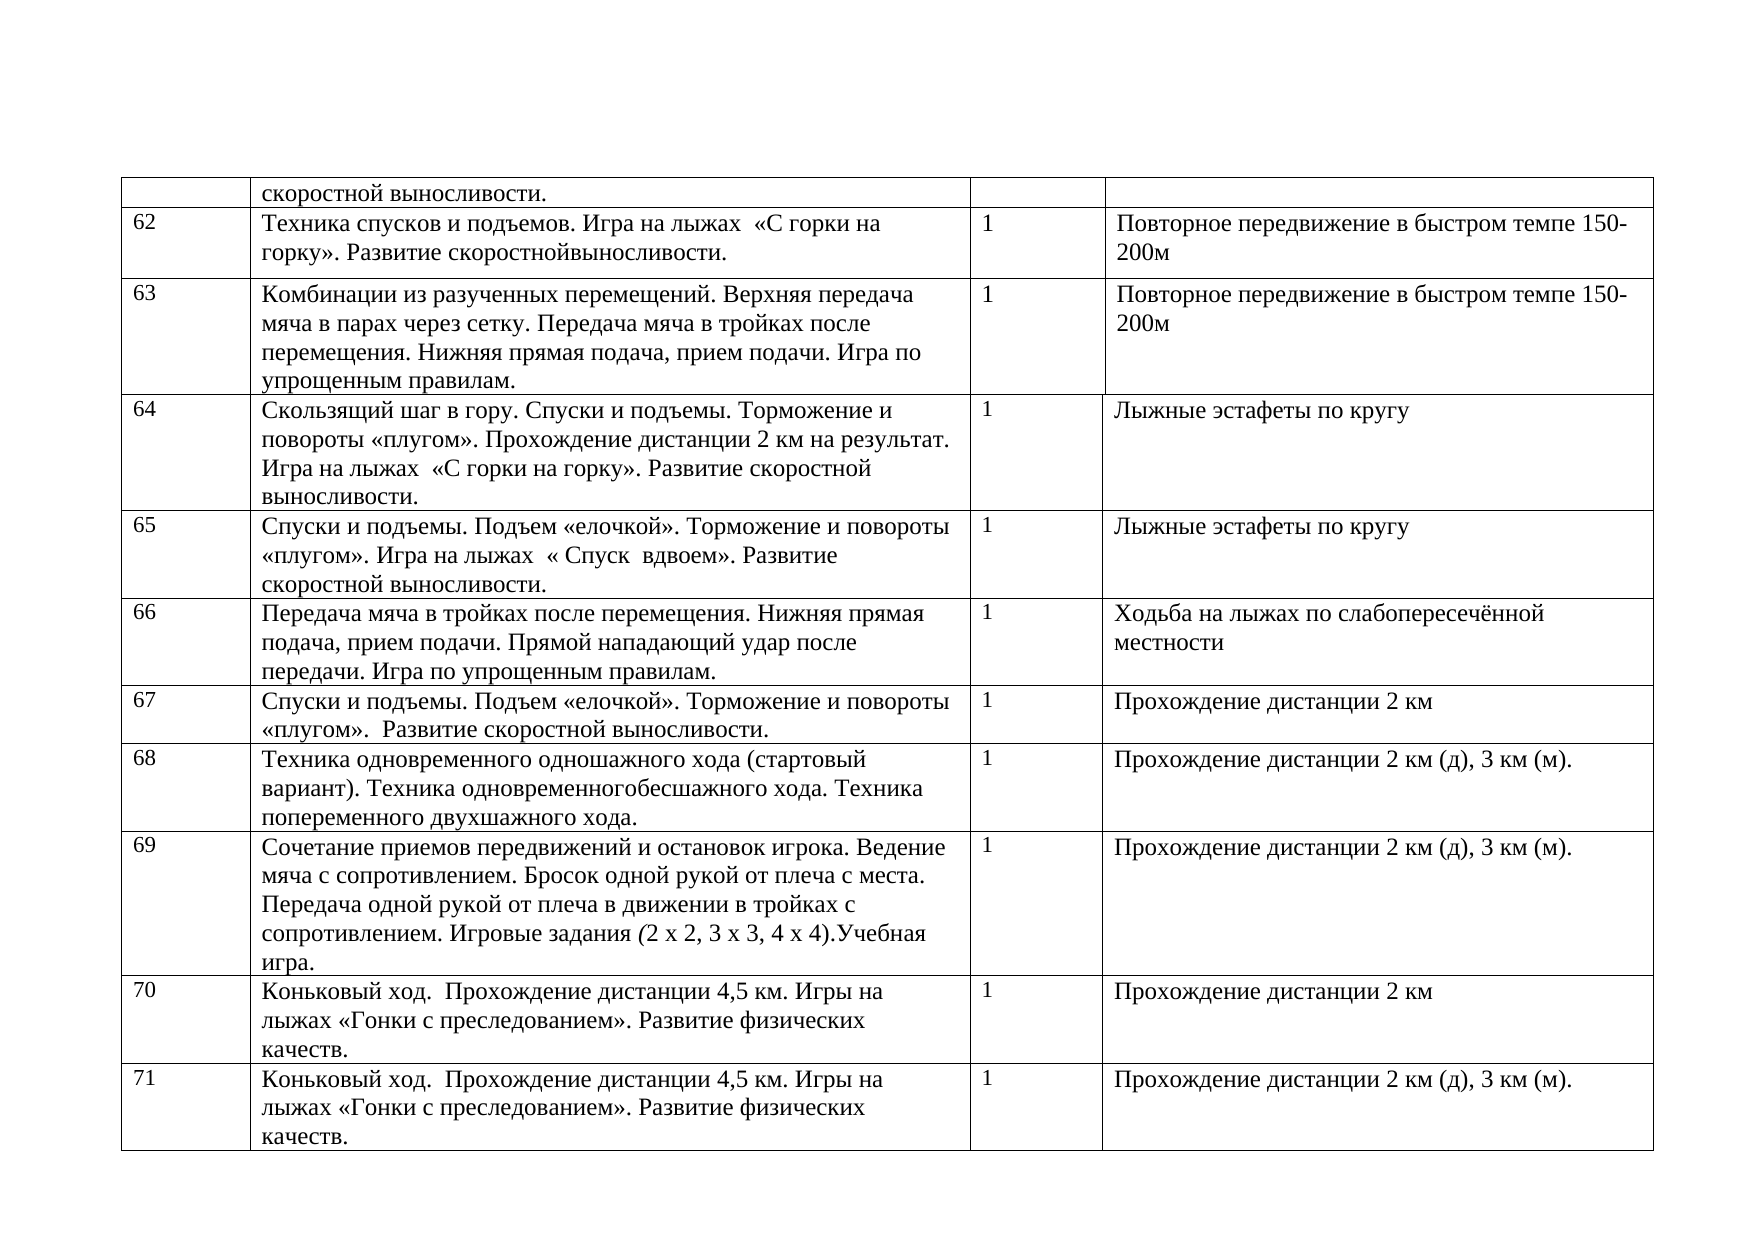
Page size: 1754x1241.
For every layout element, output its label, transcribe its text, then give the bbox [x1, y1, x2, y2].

table_cell 69 [122, 832, 250, 975]
table_cell Комбинации из разученных перемещений. Верхняя передача мяча в парах через сетку. Передача мяча в тройках после перемещения. Нижняя прямая подача, прием подачи. Игра по упрощенным правилам. [251, 279, 970, 394]
table_cell 1 [971, 976, 1102, 1063]
table_cell 71 [122, 1064, 250, 1150]
table_cell Спуски и подъемы. Подъем «елочкой». Торможение и повороты «плугом». Развитие скоростной выносливости. [251, 686, 970, 743]
table_cell 61 [122, 178, 250, 207]
table_cell Прохождение дистанции 2 км (д), 3 км (м). [1103, 832, 1653, 975]
table_cell Сочетание приемов передвижений и остановок игрока. Ведение мяча с сопротивлением. Бросок одной рукой от плеча с места. Передача одной рукой от плеча в движении в тройках с сопротивлением. Игровые задания (2 х 2, 3 х 3, 4 х 4).Учебная игра. [251, 832, 970, 975]
table_cell 1 [971, 279, 1105, 394]
table_cell Лыжные эстафеты по кругу [1103, 511, 1653, 597]
table_cell Передача мяча в тройках после перемещения. Нижняя прямая подача, прием подачи. Прямой нападающий удар после передачи. Игра по упрощенным правилам. [251, 599, 970, 685]
table_cell 70 [122, 976, 250, 1063]
table_cell 1 [971, 599, 1102, 685]
table_cell Техника одновременного одношажного хода (стартовый вариант). Техника одновременногобесшажного хода. Техника попеременного двухшажного хода. [251, 744, 970, 831]
table_cell 1 [971, 208, 1105, 278]
table_cell 1 [971, 744, 1102, 831]
table_cell Прохождение дистанции 2 км (д), 3 км (м). [1103, 744, 1653, 831]
table_cell Техника спусков и подъемов. Игра на лыжах «С горки на горку». Развитие скоростнойвыносливости. [251, 208, 970, 278]
table_cell 1 [971, 1064, 1102, 1150]
table_cell 1 [971, 178, 1105, 207]
table_cell 63 [122, 279, 250, 394]
table_cell 1 [971, 395, 1102, 510]
table_cell Ходьба на лыжах по слабопересечённой местности [1103, 599, 1653, 685]
table_cell Прохождение дистанции 2 км (д), 3 км (м). [1103, 1064, 1653, 1150]
table_cell 1 [971, 511, 1102, 597]
table_cell Спуски и подъемы. Подъем «елочкой». Торможение и повороты «плугом». Игра на лыжах « Спуск вдвоем». Развитие скоростной выносливости. [251, 511, 970, 597]
table_cell 65 [122, 511, 250, 597]
table_cell 1 [971, 832, 1102, 975]
table_cell Прохождение дистанции 2 км [1103, 686, 1653, 743]
table_cell Коньковый ход. Прохождение дистанции 4,5 км. Игры на лыжах «Гонки с преследованием». Развитие физических качеств. [251, 976, 970, 1063]
table_cell Повторное передвижение в быстром темпе 150-200м [1106, 208, 1653, 278]
table_cell 67 [122, 686, 250, 743]
table_cell 68 [122, 744, 250, 831]
table_cell Скользящий шаг в гору. Спуски и подъемы. Торможение и повороты «плугом». Прохождение дистанции 2 км на результат. Игра на лыжах «С горки на горку». Развитие скоростной выносливости. [251, 395, 970, 510]
table_cell Коньковый ход. Прохождение дистанции 4,5 км. Игры на лыжах «Гонки с преследованием». Развитие физических качеств. [251, 1064, 970, 1150]
table_cell 66 [122, 599, 250, 685]
table_cell 64 [122, 395, 250, 510]
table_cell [1106, 178, 1653, 207]
table_cell 62 [122, 208, 250, 278]
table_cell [251, 178, 970, 207]
table_cell Повторное передвижение в быстром темпе 150-200м [1106, 279, 1653, 394]
table_cell Прохождение дистанции 2 км [1103, 976, 1653, 1063]
table_cell 1 [971, 686, 1102, 743]
table_cell Лыжные эстафеты по кругу [1103, 395, 1653, 510]
